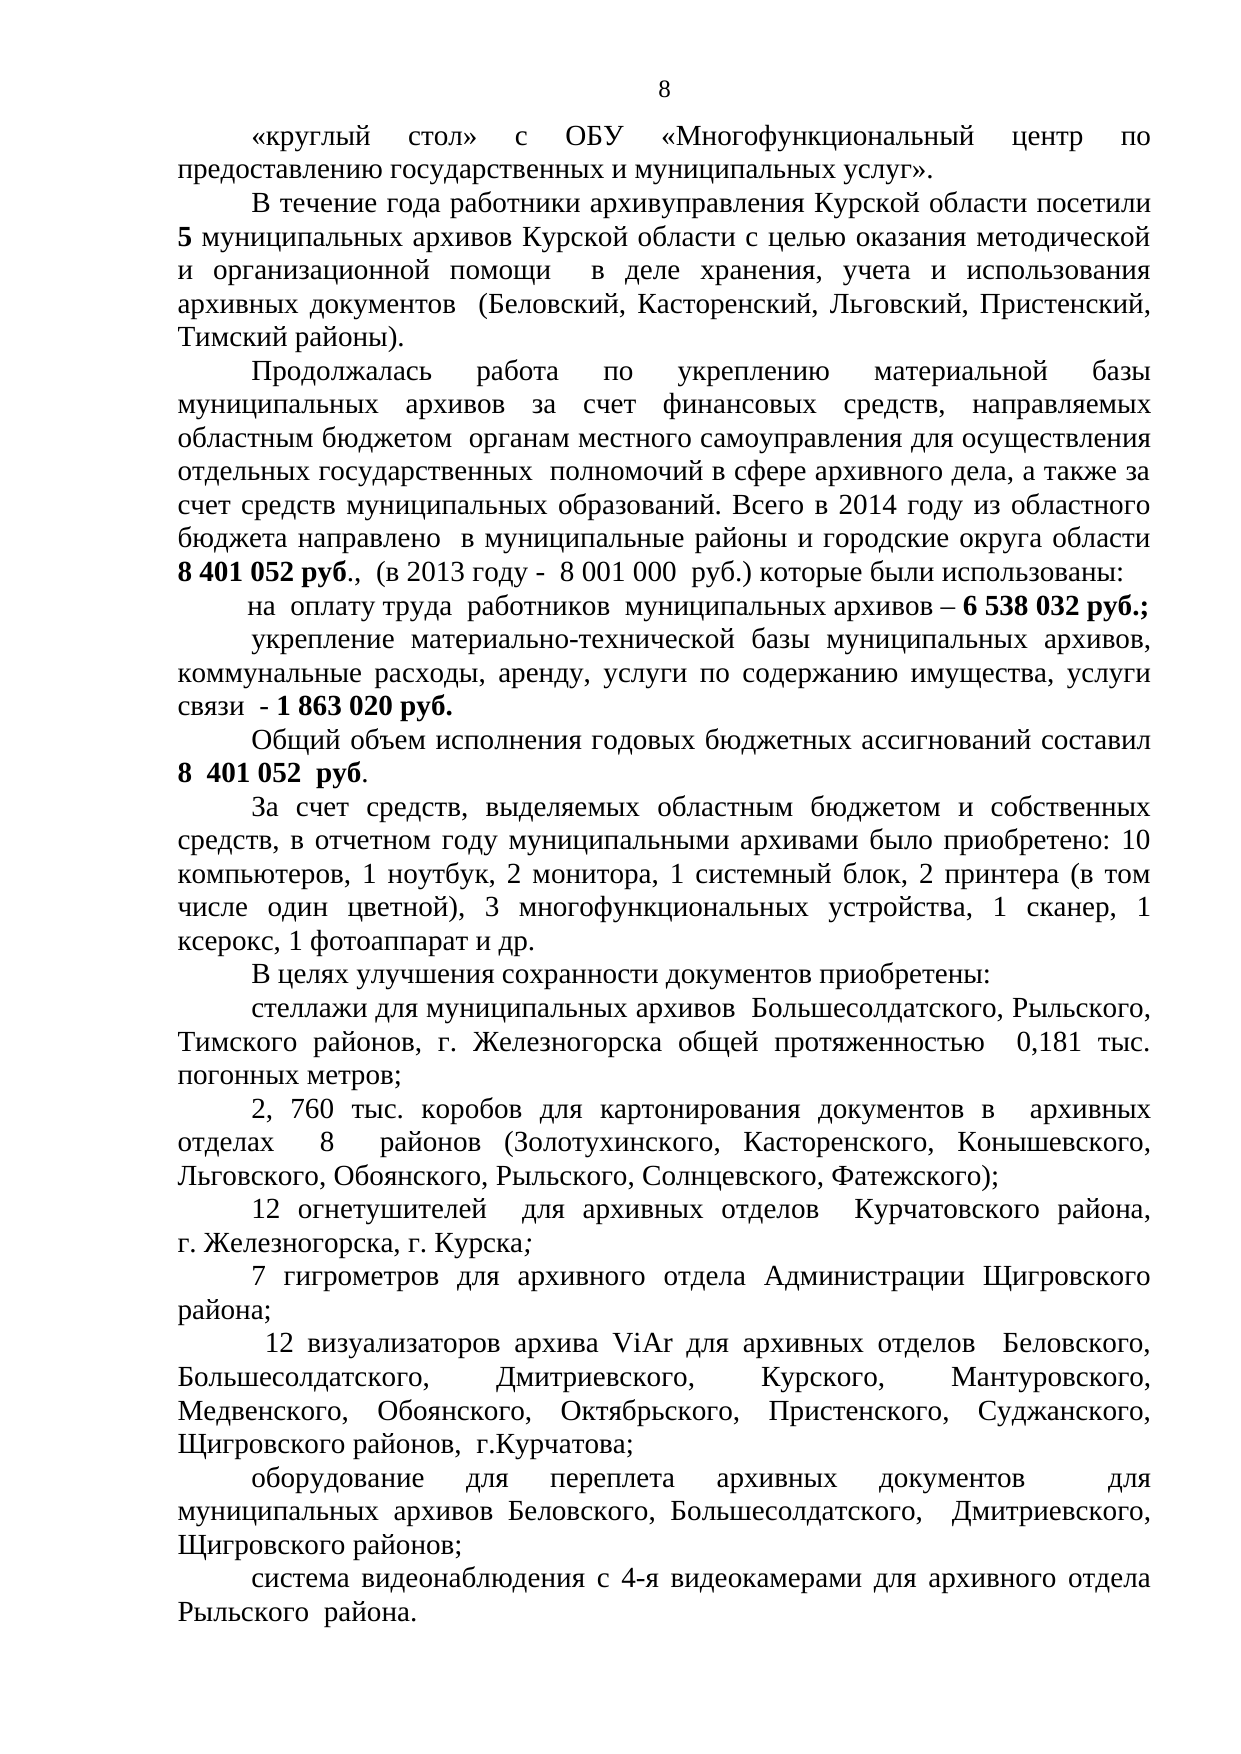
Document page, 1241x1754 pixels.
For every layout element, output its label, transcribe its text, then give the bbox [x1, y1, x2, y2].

text За счет средств, выделяемых областным бюджетом и собственных средств, в отчетном году муниципальными архивами было приобретено: 10 компьютеров, 1 ноутбук, 2 монитора, 1 системный блок, 2 принтера (в том числе один цветной), 3 многофункциональных устройства, 1 сканер, 1 ксерокс, 1 фотоаппарат и др. [177, 789, 1152, 957]
text система видеонаблюдения с 4-я видеокамерами для архивного отдела Рыльского района. [177, 1560, 1152, 1627]
text 12 огнетушителей для архивных отделов Курчатовского района, г. Железногорска, г. Курска; [177, 1191, 1152, 1258]
text на оплату труда работников муниципальных архивов – 6 538 032 руб.; [177, 588, 1152, 621]
text 2, 760 тыс. коробов для картонирования документов в архивных отделах 8 районов (Золотухинского, Касторенского, Конышевского, Льговского, Обоянского, Рыльского, Солнцевского, Фатежского); [177, 1091, 1152, 1191]
text «круглый стол» с ОБУ «Многофункциональный центр по предоставлению государственных и муниципальных услуг». [177, 118, 1152, 185]
text укрепление материально-технической базы муниципальных архивов, коммунальные расходы, аренду, услуги по содержанию имущества, услуги связи - 1 863 020 руб. [177, 621, 1152, 722]
text В целях улучшения сохранности документов приобретены: [177, 957, 1152, 990]
text Продолжалась работа по укреплению материальной базы муниципальных архивов за счет финансовых средств, направляемых областным бюджетом органам местного самоуправления для осуществления отдельных государственных полномочий в сфере архивного дела, а также за счет средств муниципальных образований. Всего в 2014 году из областного бюджета направлено в муниципальные районы и городские округа области 8 401 052 руб., (в 2013 году - 8 001 000 руб.) которые были использованы: [177, 353, 1152, 588]
text стеллажи для муниципальных архивов Большесолдатского, Рыльского, Тимского районов, г. Железногорска общей протяженностью 0,181 тыс. погонных метров; [177, 990, 1152, 1091]
text В течение года работники архивуправления Курской области посетили 5 муниципальных архивов Курской области с целью оказания методической и организационной помощи в деле хранения, учета и использования архивных документов (Беловский, Касторенский, Льговский, Пристенский, Тимский районы). [177, 185, 1152, 353]
text 12 визуализаторов архива ViAr для архивных отделов Беловского, Большесолдатского, Дмитриевского, Курского, Мантуровского, Медвенского, Обоянского, Октябрьского, Пристенского, Суджанского, Щигровского районов, г.Курчатова; [177, 1326, 1152, 1460]
text Общий объем исполнения годовых бюджетных ассигнований составил 8 401 052 руб. [177, 722, 1152, 789]
text 7 гигрометров для архивного отдела Администрации Щигровского района; [177, 1258, 1152, 1326]
text оборудование для переплета архивных документов для муниципальных архивов Беловского, Большесолдатского, Дмитриевского, Щигровского районов; [177, 1460, 1152, 1560]
